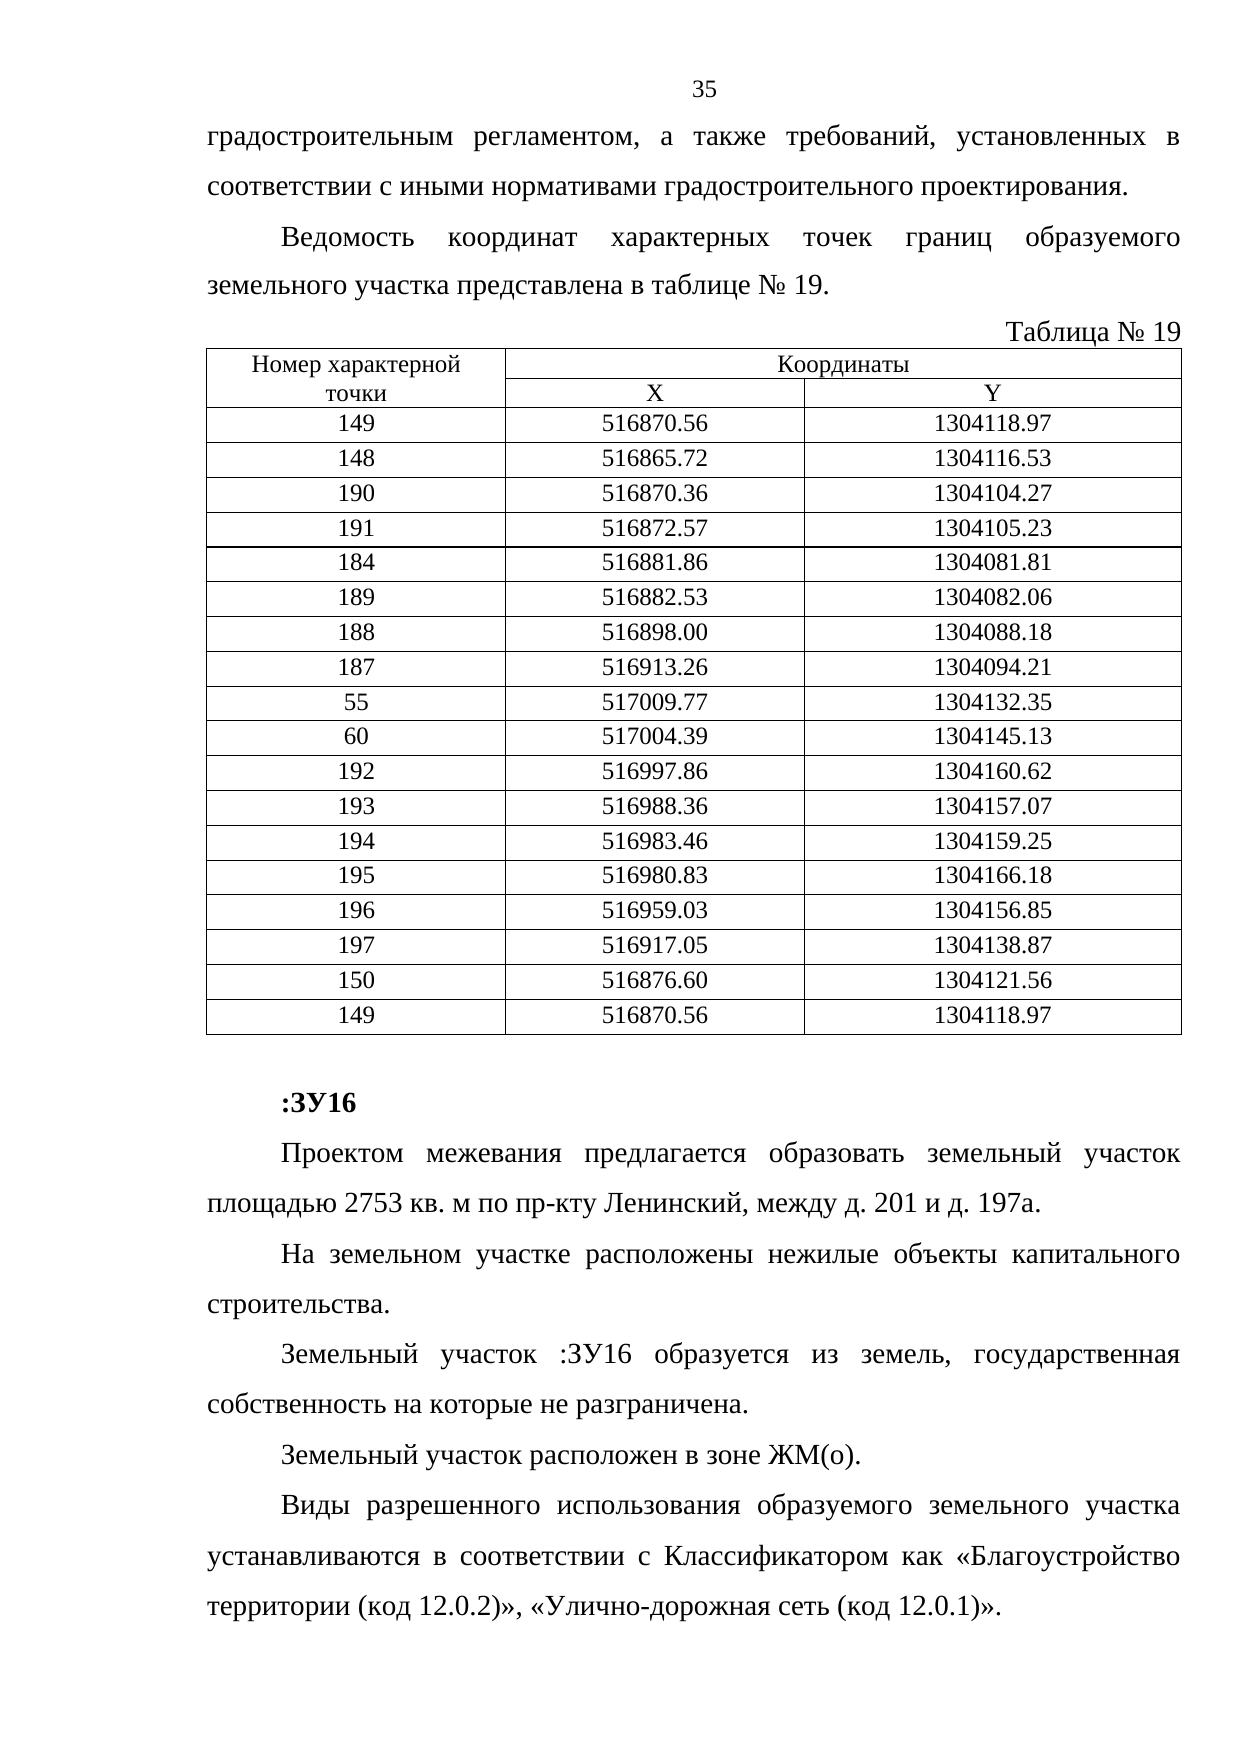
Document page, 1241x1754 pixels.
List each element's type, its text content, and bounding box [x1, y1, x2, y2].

table_cell 1304081.81 [805, 548, 1181, 581]
table_cell 1304118.97 [805, 1000, 1181, 1033]
table_cell 1304157.07 [805, 791, 1181, 825]
table_cell 1304118.97 [805, 408, 1181, 442]
table_cell 1304156.85 [805, 895, 1181, 929]
table_cell 516898.00 [506, 617, 804, 651]
text Земельный участок :ЗУ16 образуется из земель, государственная собственность на которые не разграничена. [207, 1336, 1181, 1420]
table_cell 55 [207, 687, 505, 720]
table_header Координаты [506, 349, 1181, 377]
table_cell 516870.56 [506, 1000, 804, 1033]
table_cell 197 [207, 930, 505, 964]
table_cell 516870.56 [506, 408, 804, 442]
table_cell 516865.72 [506, 443, 804, 477]
table_cell 191 [207, 513, 505, 546]
table_cell 516882.53 [506, 582, 804, 616]
table_cell 192 [207, 756, 505, 790]
table_cell 1304159.25 [805, 826, 1181, 859]
table_cell 190 [207, 478, 505, 512]
table_cell 1304160.62 [805, 756, 1181, 790]
table_cell 60 [207, 721, 505, 755]
table_cell 148 [207, 443, 505, 477]
table_cell 516881.86 [506, 548, 804, 581]
table_cell 184 [207, 548, 505, 581]
table_cell 516870.36 [506, 478, 804, 512]
table_cell X [506, 379, 804, 407]
table_cell 517004.39 [506, 721, 804, 755]
table_cell 195 [207, 861, 505, 894]
table_cell Y [805, 379, 1181, 407]
table_cell 1304138.87 [805, 930, 1181, 964]
table_cell 1304166.18 [805, 861, 1181, 894]
table_cell 149 [207, 408, 505, 442]
table_cell 196 [207, 895, 505, 929]
table_cell 516872.57 [506, 513, 804, 546]
table_cell 516997.86 [506, 756, 804, 790]
table_cell 1304104.27 [805, 478, 1181, 512]
text Ведомость координат характерных точек границ образуемого земельного участка представлена в таблице № 19. [207, 219, 1181, 301]
table_cell 516980.83 [506, 861, 804, 894]
table_cell 187 [207, 652, 505, 686]
table_cell 516876.60 [506, 965, 804, 999]
text :ЗУ16 [207, 1085, 1181, 1118]
text Таблица № 19 [207, 316, 1181, 348]
table_cell 516988.36 [506, 791, 804, 825]
table_cell 516917.05 [506, 930, 804, 964]
text На земельном участке расположены нежилые объекты капитального строительства. [207, 1236, 1181, 1319]
text Проектом межевания предлагается образовать земельный участок площадью 2753 кв. м по пр-кту Ленинский, между д. 201 и д. 197а. [207, 1135, 1181, 1219]
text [207, 118, 1181, 202]
table_cell 194 [207, 826, 505, 859]
table_cell 1304145.13 [805, 721, 1181, 755]
table_cell 189 [207, 582, 505, 616]
table_header Номер характерной точки [207, 349, 505, 407]
table_cell 517009.77 [506, 687, 804, 720]
table_cell 1304121.56 [805, 965, 1181, 999]
table_cell 1304116.53 [805, 443, 1181, 477]
table_cell 1304082.06 [805, 582, 1181, 616]
table_cell 1304105.23 [805, 513, 1181, 546]
table_cell 150 [207, 965, 505, 999]
table_cell 1304094.21 [805, 652, 1181, 686]
table_cell 149 [207, 1000, 505, 1033]
table_cell 1304132.35 [805, 687, 1181, 720]
table_cell 193 [207, 791, 505, 825]
text Земельный участок расположен в зоне ЖМ(о). [207, 1437, 1181, 1471]
text Виды разрешенного использования образуемого земельного участка устанавливаются в соответствии с Классификатором как «Благоустройство территории (код 12.0.2)», «Улично-дорожная сеть (код 12.0.1)». [207, 1487, 1181, 1621]
table_cell 516959.03 [506, 895, 804, 929]
table_cell 188 [207, 617, 505, 651]
table_cell 516983.46 [506, 826, 804, 859]
table_cell 1304088.18 [805, 617, 1181, 651]
table_cell 516913.26 [506, 652, 804, 686]
